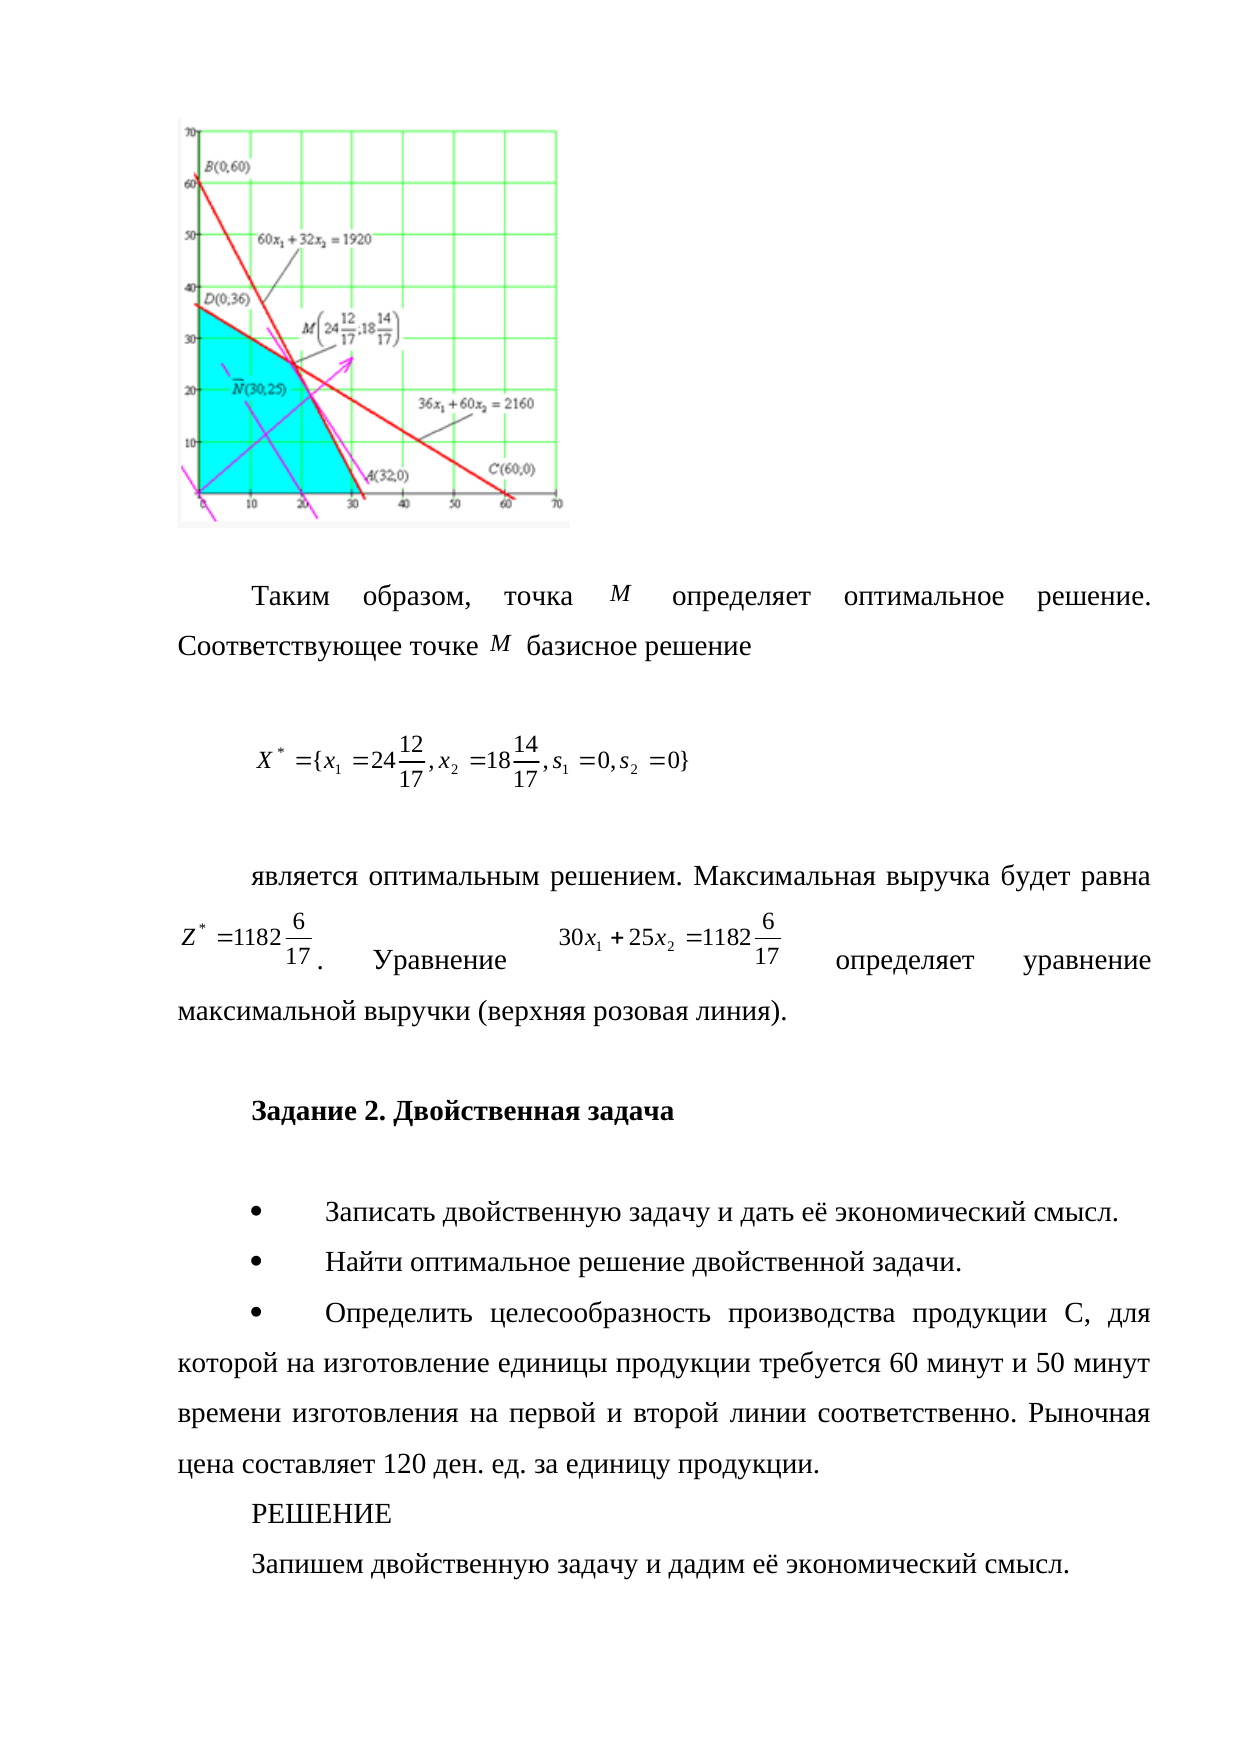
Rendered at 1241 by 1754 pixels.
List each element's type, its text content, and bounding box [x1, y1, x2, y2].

text Таким образом, точка определяет оптимальное решение. Соответствующее точке базисное решение [177, 578, 1152, 662]
text Задание 2. Двойственная задача [177, 1093, 1152, 1127]
text Запишем двойственную задачу и дадим её экономический смысл. [177, 1547, 1152, 1580]
list Записать двойственную задачу и дать её экономический смысл. [177, 1194, 1152, 1228]
picture [177, 118, 570, 528]
list Найти оптимальное решение двойственной задачи. [177, 1244, 1152, 1278]
text является оптимальным решением. Максимальная выручка будет равна . Уравнение определяет уравнение максимальной выручки (верхняя розовая линия). [177, 858, 1152, 1026]
text РЕШЕНИЕ [177, 1496, 1152, 1530]
list Определить целесообразность производства продукции С, для которой на изготовление единицы продукции требуется 60 минут и 50 минут времени изготовления на первой и второй линии соответственно. Рыночная цена составляет 120 ден. ед. за единицу продукции. [177, 1295, 1152, 1479]
